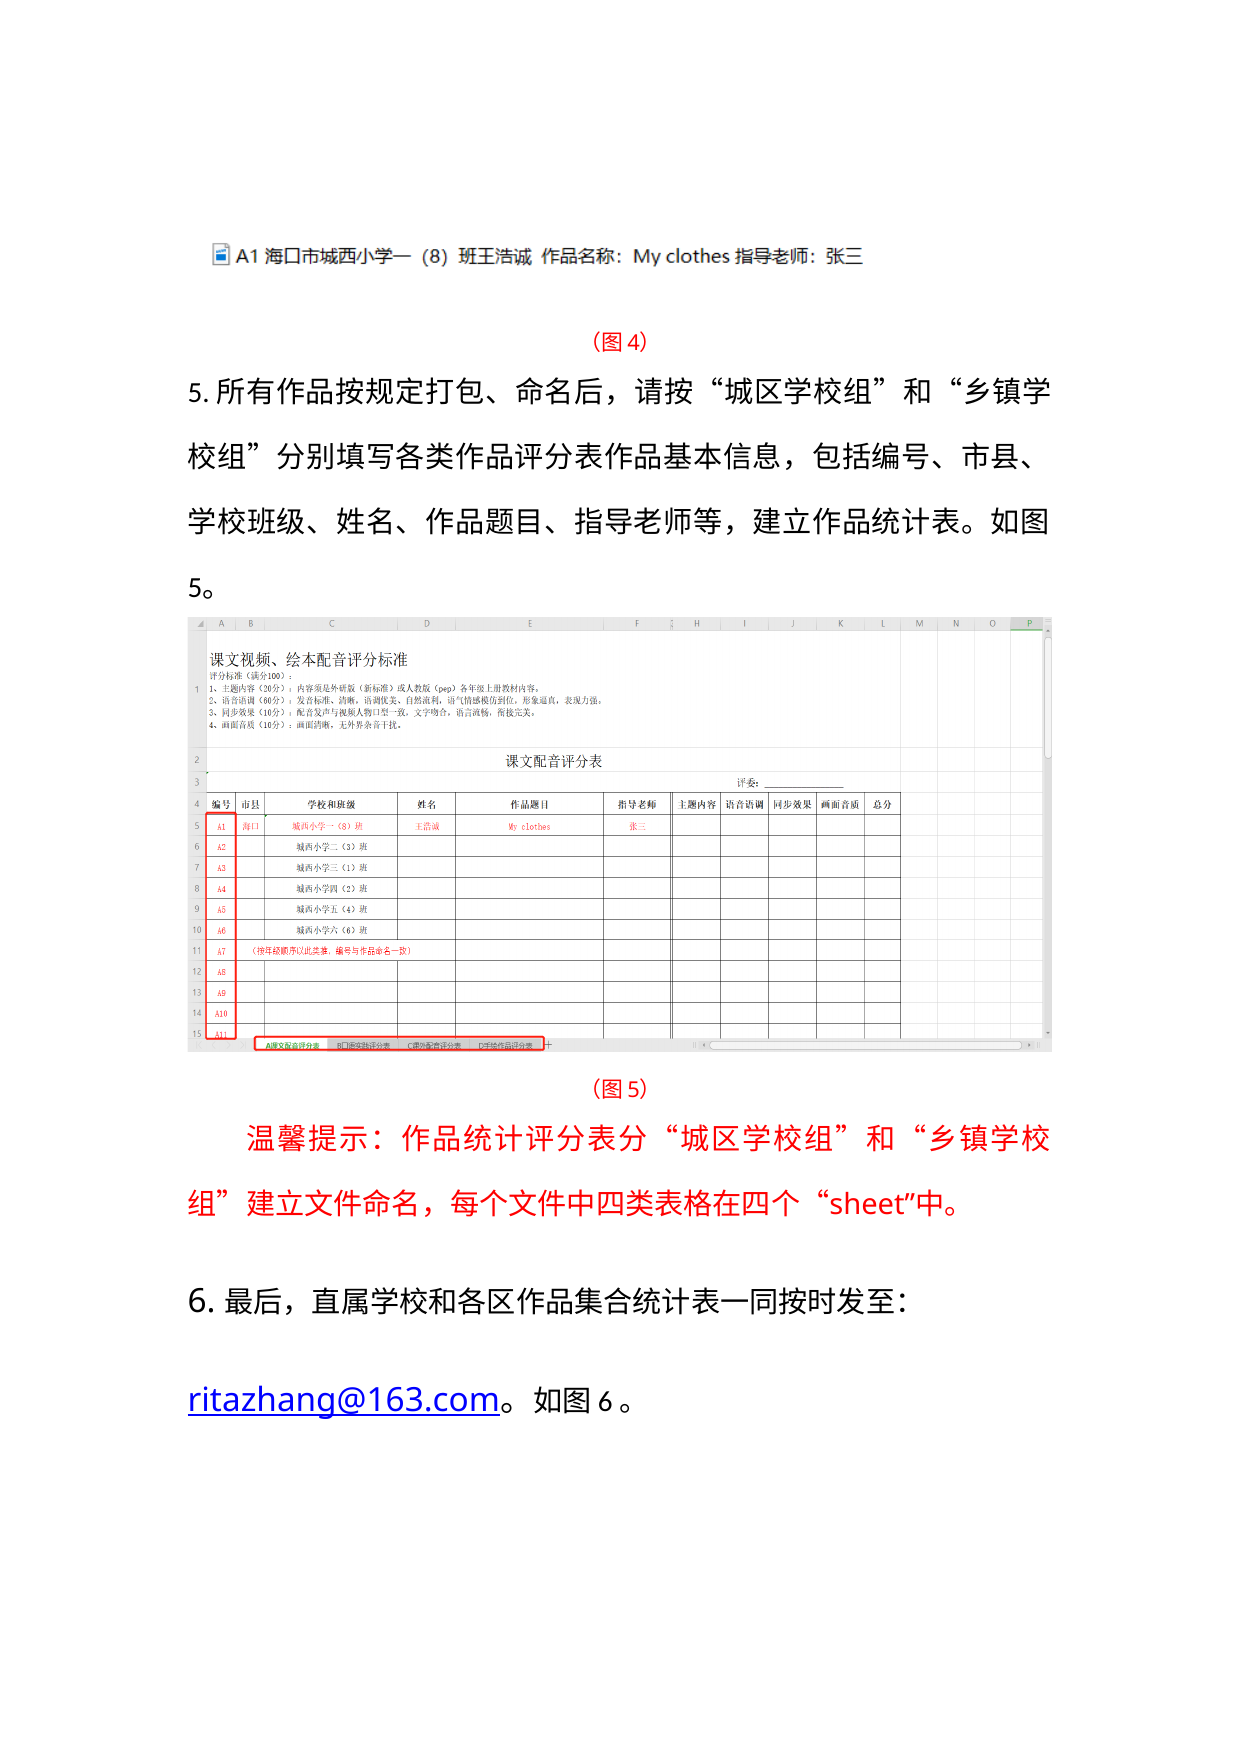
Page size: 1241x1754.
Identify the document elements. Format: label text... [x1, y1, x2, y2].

picture [187, 227, 1053, 312]
list 最后，直属学校和各区作品集合统计表一同按时发至：ritazhang@163.com。如图6 。 [187, 1267, 1053, 1429]
text （图5） [187, 1072, 1053, 1104]
text （图4） [187, 324, 1053, 357]
picture [187, 617, 1052, 1052]
text 温馨提示：作品统计评分表分“城区学校组”和“乡镇学校组”建立文件命名，每个文件中四类表格在四个“sheet”中。 [187, 1104, 1053, 1234]
list 所有作品按规定打包、命名后，请按“城区学校组”和“乡镇学校组”分别填写各类作品评分表作品基本信息，包括编号、市县、学校班级、姓名、作品题目、指导老师等，建立作品统计表。如图5。 [187, 357, 1053, 617]
